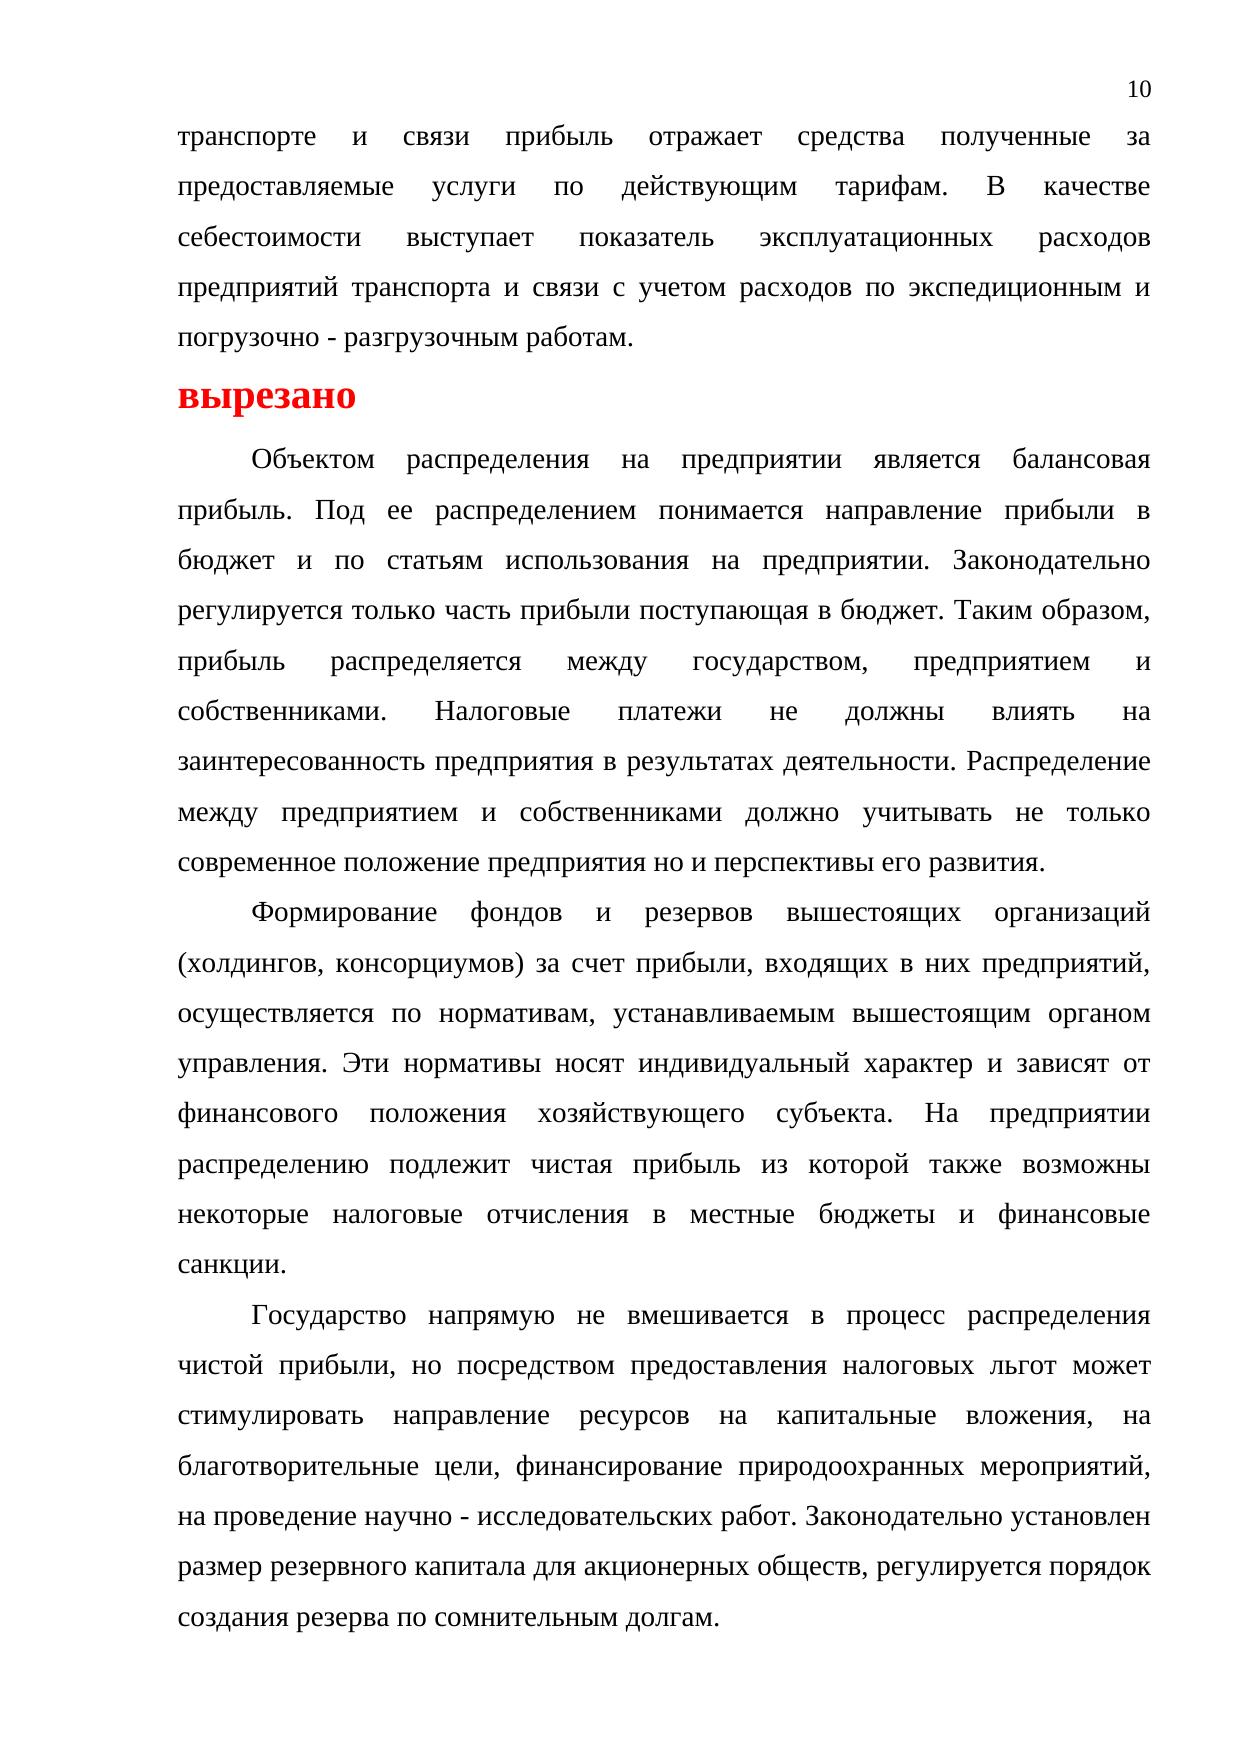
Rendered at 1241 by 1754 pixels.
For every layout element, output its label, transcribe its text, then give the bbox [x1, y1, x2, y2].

text Государство напрямую не вмешивается в процесс распределения чистой прибыли, но посредством предоставления налоговых льгот может стимулировать направление ресурсов на капитальные вложения, на благотворительные цели, финансирование природоохранных мероприятий, на проведение научно - исследовательских работ. Законодательно установлен размер резервного капитала для акционерных обществ, регулируется порядок создания резерва по сомнительным долгам. [177, 1297, 1152, 1632]
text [177, 118, 1152, 353]
text Объектом распределения на предприятии является балансовая прибыль. Под ее распределением понимается направление прибыли в бюджет и по статьям использования на предприятии. Законодательно регулируется только часть прибыли поступающая в бюджет. Таким образом, прибыль распределяется между государством, предприятием и собственниками. Налоговые платежи не должны влиять на заинтересованность предприятия в результатах деятельности. Распределение между предприятием и собственниками должно учитывать не только современное положение предприятия но и перспективы его развития. [177, 442, 1152, 878]
text Формирование фондов и резервов вышестоящих организаций (холдингов, консорциумов) за счет прибыли, входящих в них предприятий, осуществляется по нормативам, устанавливаемым вышестоящим органом управления. Эти нормативы носят индивидуальный характер и зависят от финансового положения хозяйствующего субъекта. На предприятии распределению подлежит чистая прибыль из которой также возможны некоторые налоговые отчисления в местные бюджеты и финансовые санкции. [177, 894, 1152, 1280]
text вырезано [177, 370, 1152, 418]
